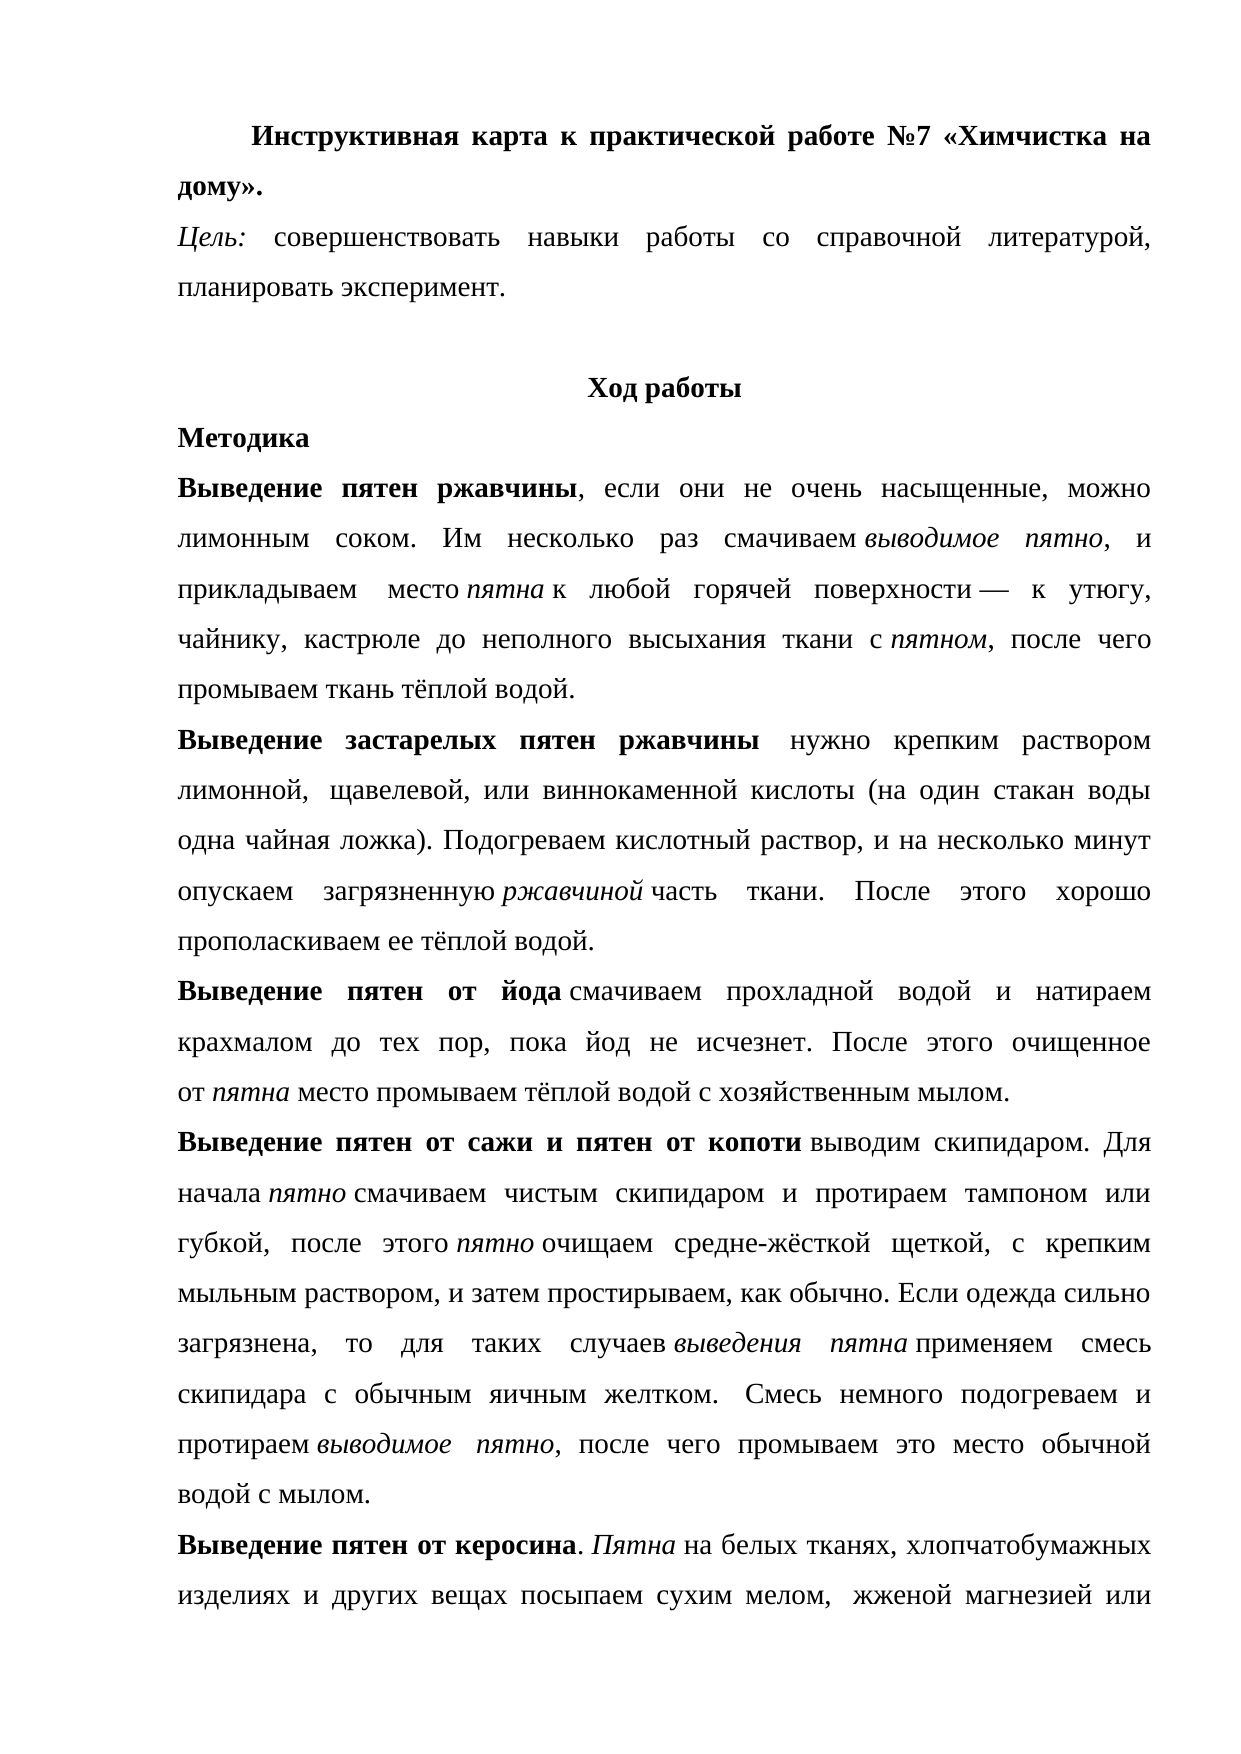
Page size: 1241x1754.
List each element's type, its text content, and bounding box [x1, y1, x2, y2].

text Выведение застарелых пятен ржавчины нужно крепким раствором лимонной, щавелевой, или виннокаменной кислоты (на один стакан воды одна чайная ложка). Подогреваем кислотный раствор, и на несколько минут опускаем загрязненную ржавчиной часть ткани. После этого хорошо прополаскиваем ее тёплой водой. [177, 722, 1152, 957]
text Методика [177, 420, 1152, 453]
text Ход работы [177, 370, 1152, 403]
text Цель: совершенствовать навыки работы со справочной литературой, планировать эксперимент. [177, 219, 1152, 303]
text Инструктивная карта к практической работе №7 «Химчистка на дому». [177, 118, 1152, 202]
text Выведение пятен ржавчины, если они не очень насыщенные, можно лимонным соком. Им несколько раз смачиваем выводимое пятно, и прикладываем место пятна к любой горячей поверхности — к утюгу, чайнику, кастрюле до неполного высыхания ткани с пятном, после чего промываем ткань тёплой водой. [177, 470, 1152, 705]
text Выведение пятен от сажи и пятен от копоти выводим скипидаром. Для начала пятно смачиваем чистым скипидаром и протираем тампоном или губкой, после этого пятно очищаем средне-жёсткой щеткой, с крепким мыльным раствором, и затем простирываем, как обычно. Если одежда сильно загрязнена, то для таких случаев выведения пятна применяем смесь скипидара с обычным яичным желтком. Смесь немного подогреваем и протираем выводимое пятно, после чего промываем это место обычной водой с мылом. [177, 1124, 1152, 1510]
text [177, 1527, 1152, 1611]
text Выведение пятен от йода смачиваем прохладной водой и натираем крахмалом до тех пор, пока йод не исчезнет. После этого очищенное от пятна место промываем тёплой водой с хозяйственным мылом. [177, 973, 1152, 1108]
